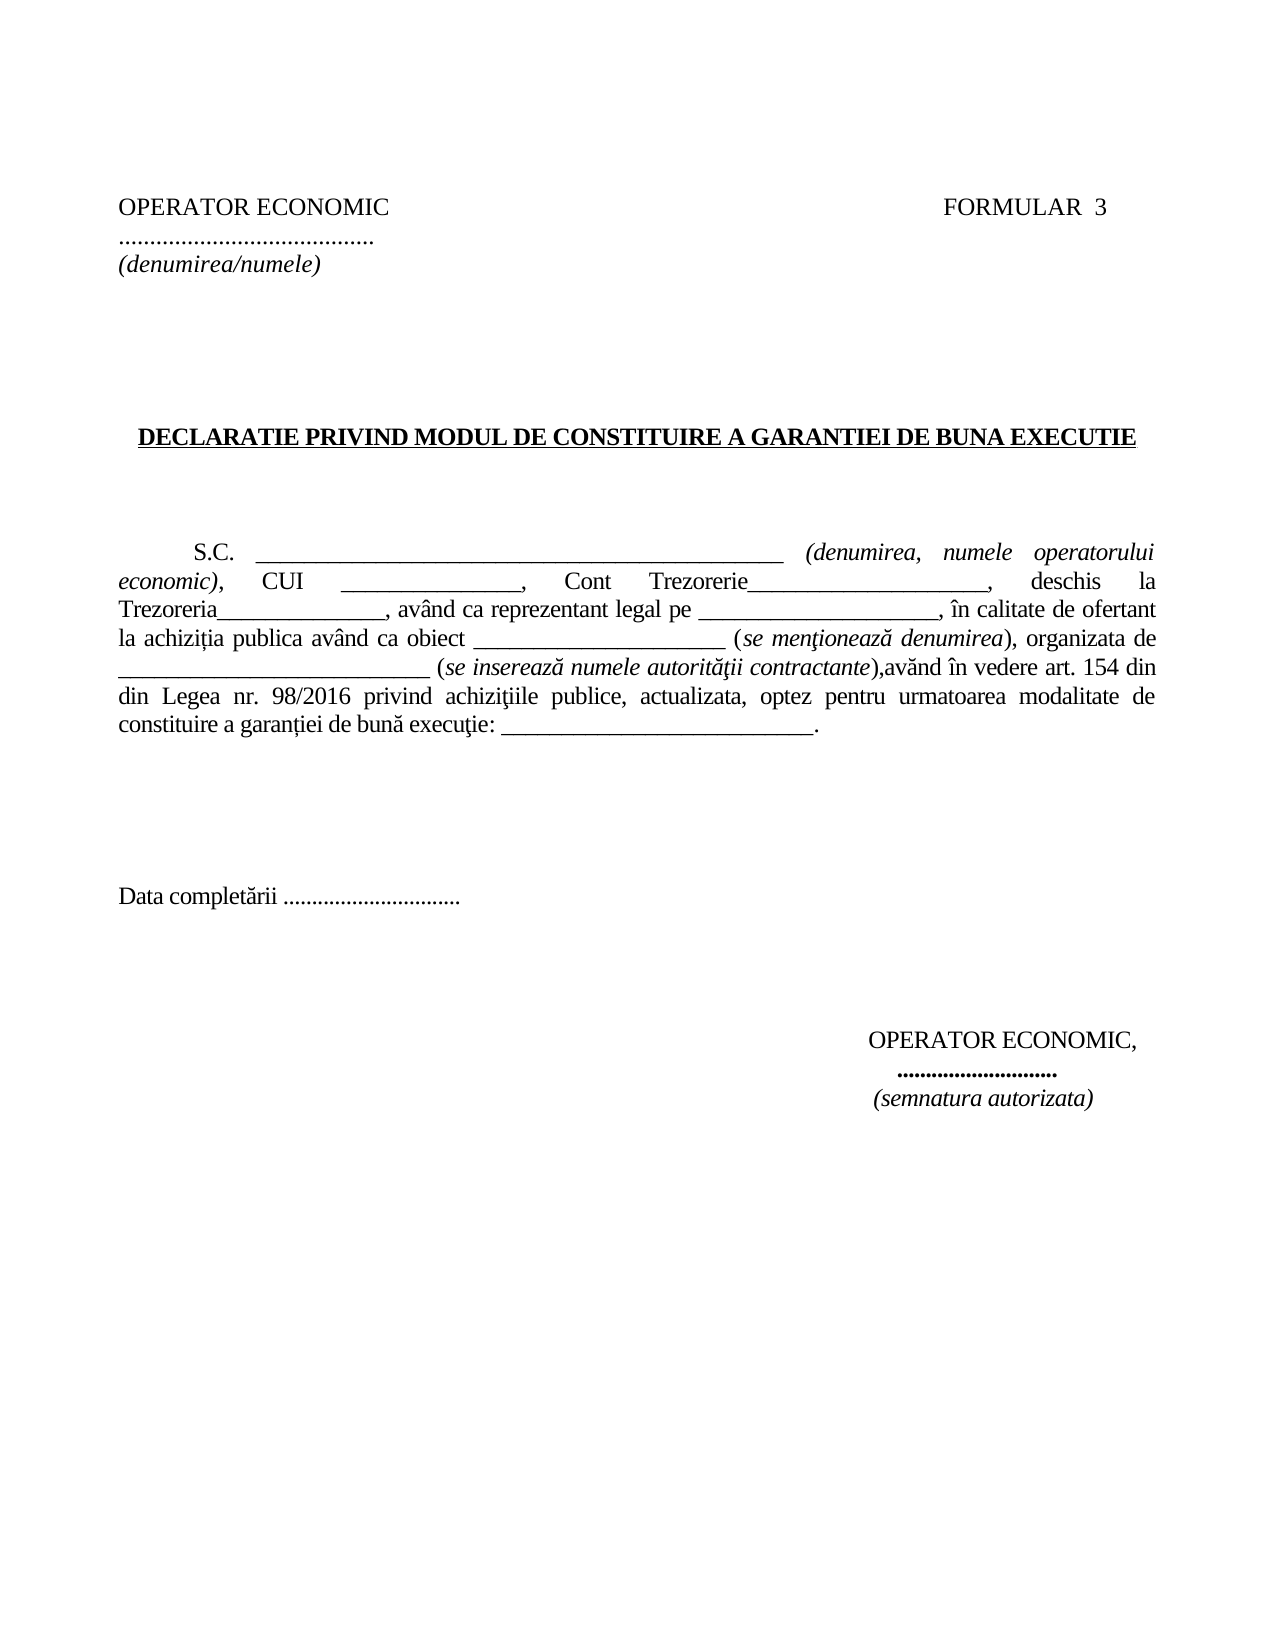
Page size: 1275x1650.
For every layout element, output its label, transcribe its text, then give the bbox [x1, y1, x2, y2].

text ............................ [868, 1054, 1157, 1083]
text Data completării ............................... [118, 881, 1157, 910]
text ......................................... [118, 221, 1157, 249]
text (semnatura autorizata) [118, 1083, 1157, 1111]
text (denumirea/numele) [118, 249, 1157, 278]
text OPERATOR ECONOMIC, [868, 1025, 1157, 1054]
text DECLARATIE PRIVIND MODUL DE CONSTITUIRE A GARANTIEI DE BUNA EXECUTIE [118, 422, 1157, 451]
text OPERATOR ECONOMIC FORMULAR 3 [118, 192, 1157, 221]
text S.C. ____________________________________________ (denumirea, numele operatorului economic), CUI _______________, Cont Trezorerie____________________, deschis la Trezoreria______________, având ca reprezentant legal pe ____________________, în calitate de ofertant la achiziția publica având ca obiect _____________________ (se menţionează denumirea), organizata de __________________________ (se inserează numele autorităţii contractante),avănd în vedere art. 154 din din Legea nr. 98/2016 privind achiziţiile publice, actualizata, optez pentru urmatoarea modalitate de constituire a garanției de bună execuţie: __________________________. [118, 537, 1157, 738]
